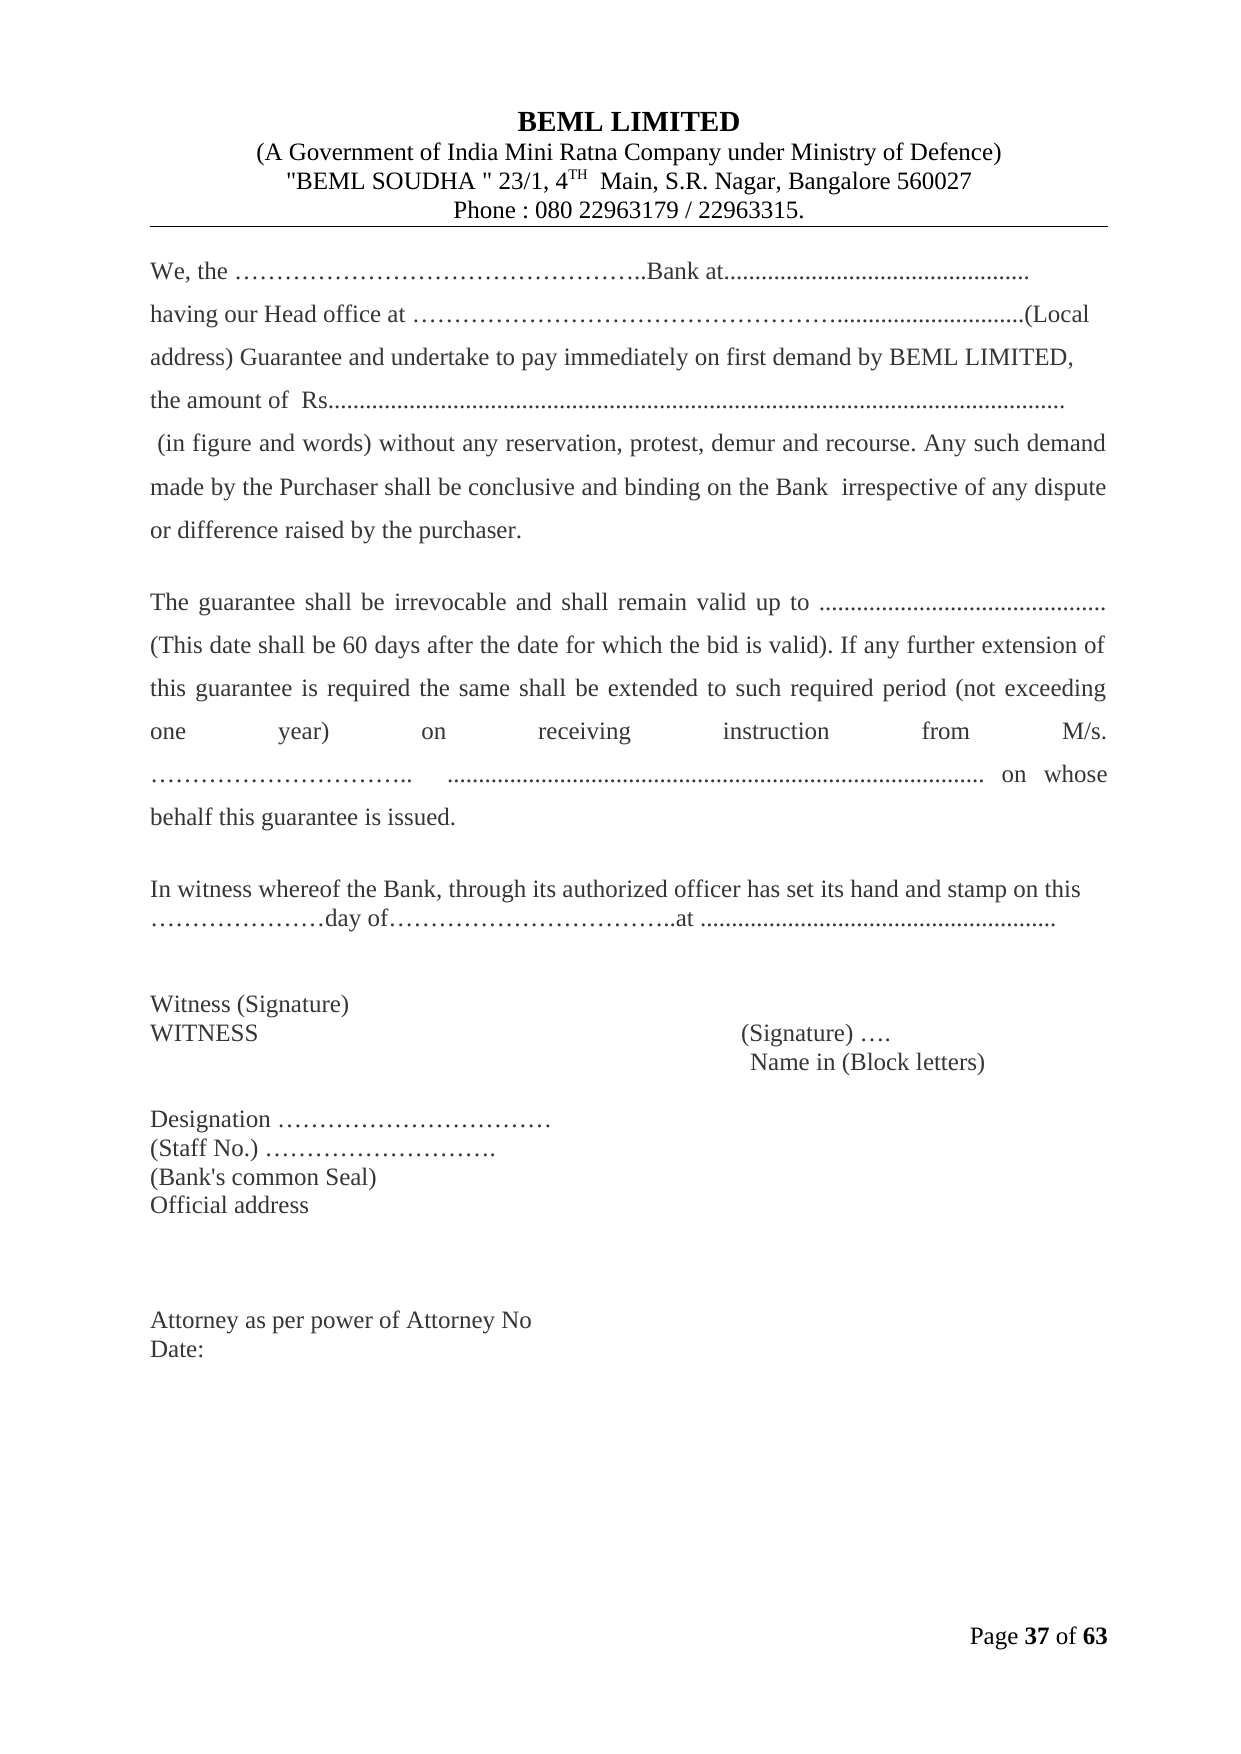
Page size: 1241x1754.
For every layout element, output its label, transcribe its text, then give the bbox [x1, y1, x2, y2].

text (in figure and words) without any reservation, protest, demur and recourse. Any such demand made by the Purchaser shall be conclusive and binding on the Bank irrespective of any dispute or difference raised by the purchaser. [150, 428, 1108, 543]
text (Staff No.) ………………………. [150, 1133, 1108, 1162]
text In witness whereof the Bank, through its authorized officer has set its hand and stamp on this …………………day of……………………………..at ......................................................... [150, 874, 1108, 932]
text The guarantee shall be irrevocable and shall remain valid up to .............................................. (This date shall be 60 days after the date for which the bid is valid). If any further extension of this guarantee is required the same shall be extended to such required period (not exceeding one year) on receiving instruction from M/s.………………………….. ...................................................................................... on whose behalf this guarantee is issued. [150, 587, 1108, 831]
text Date: [150, 1334, 1108, 1363]
text having our Head office at ……………………………………………..............................(Local address) Guarantee and undertake to pay immediately on first demand by BEML LIMITED, the amount of Rs...................................................................................................................... [150, 299, 1108, 414]
text We, the …………………………………………..Bank at................................................. [150, 256, 1108, 285]
text Witness (Signature) [150, 989, 1108, 1018]
text WITNESS (Signature) …. [150, 1018, 1108, 1047]
text Official address [150, 1190, 1108, 1219]
text Designation …………………………… [150, 1104, 1108, 1133]
text Attorney as per power of Attorney No [150, 1305, 1108, 1334]
text (Bank's common Seal) [150, 1162, 1108, 1190]
text Name in (Block letters) [675, 1047, 1108, 1075]
